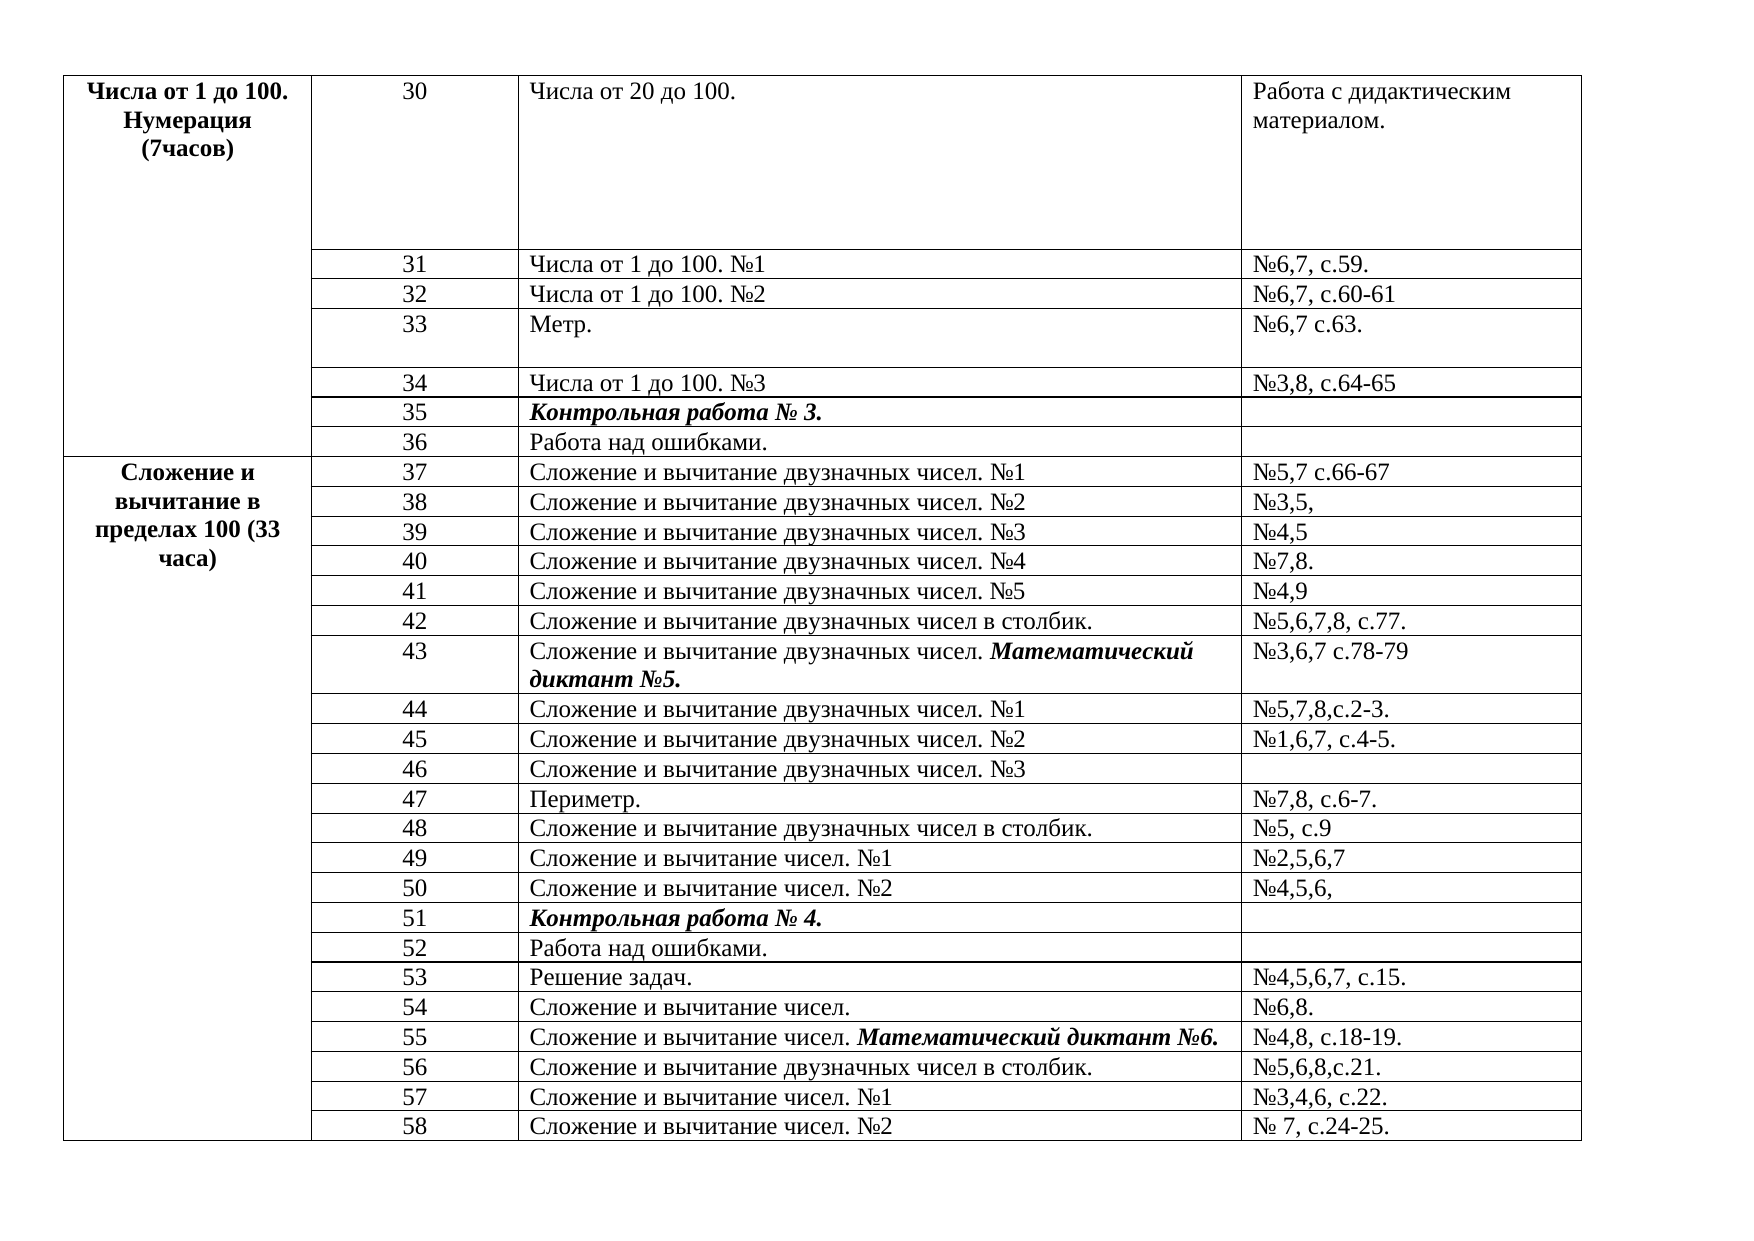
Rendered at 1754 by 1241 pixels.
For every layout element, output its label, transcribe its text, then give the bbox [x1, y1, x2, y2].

table_cell №3,5, [1242, 487, 1581, 516]
table_cell №4,9 [1242, 576, 1581, 605]
table_cell Решение задач. [519, 963, 1241, 991]
table_cell 33 [312, 309, 518, 367]
table_cell 34 [312, 368, 518, 396]
table_cell Сложение и вычитание двузначных чисел в столбик. [519, 814, 1241, 842]
table_cell Сложение и вычитание чисел. №1 [519, 843, 1241, 872]
table_cell Сложение и вычитание двузначных чисел. №2 [519, 487, 1241, 516]
table_cell Работа над ошибками. [519, 427, 1241, 456]
table_cell №3,6,7 с.78-79 [1242, 636, 1581, 693]
table_cell Метр. [519, 309, 1241, 367]
table_cell [1242, 933, 1581, 961]
table_cell 48 [312, 814, 518, 842]
table_cell 57 [312, 1082, 518, 1110]
table_cell 40 [312, 546, 518, 575]
table_cell 56 [312, 1052, 518, 1081]
table_cell Сложение и вычитание чисел. №2 [519, 1111, 1241, 1140]
table_cell 55 [312, 1022, 518, 1051]
table_cell №5,7,8,с.2-3. [1242, 694, 1581, 723]
table_cell Сложение и вычитание чисел. №2 [519, 873, 1241, 902]
table_cell Работа с дидактическим материалом. [1242, 76, 1581, 248]
table_cell Числа от 1 до 100. №2 [519, 279, 1241, 308]
table_cell Сложение и вычитание чисел. №1 [519, 1082, 1241, 1110]
table_cell 35 [312, 398, 518, 426]
table_cell Числа от 1 до 100. №3 [519, 368, 1241, 396]
table_cell №5,7 с.66-67 [1242, 457, 1581, 486]
table_cell Сложение и вычитание двузначных чисел. №3 [519, 754, 1241, 783]
table_cell №5, с.9 [1242, 814, 1581, 842]
table_cell 32 [312, 279, 518, 308]
table_cell [1242, 427, 1581, 456]
table_cell №6,7, с.59. [1242, 250, 1581, 278]
table_cell Сложение и вычитание в пределах 100 (33 часа) [64, 457, 311, 1140]
table_cell №5,6,8,с.21. [1242, 1052, 1581, 1081]
table_cell Сложение и вычитание двузначных чисел. №3 [519, 517, 1241, 545]
table_cell 44 [312, 694, 518, 723]
table_cell 36 [312, 427, 518, 456]
table_cell 42 [312, 606, 518, 635]
table_cell 47 [312, 784, 518, 812]
table_cell [1242, 754, 1581, 783]
table_cell 37 [312, 457, 518, 486]
table_cell №6,7 с.63. [1242, 309, 1581, 367]
table_cell №4,5,6, [1242, 873, 1581, 902]
table_cell 51 [312, 903, 518, 932]
table_cell 39 [312, 517, 518, 545]
table_cell №2,5,6,7 [1242, 843, 1581, 872]
table_cell Контрольная работа № 3. [519, 398, 1241, 426]
table_cell Сложение и вычитание двузначных чисел в столбик. [519, 606, 1241, 635]
table_cell 54 [312, 992, 518, 1021]
table_cell Числа от 1 до 100. №1 [519, 250, 1241, 278]
table_cell №3,4,6, с.22. [1242, 1082, 1581, 1110]
table_cell Сложение и вычитание чисел. Математический диктант №6. [519, 1022, 1241, 1051]
table_cell Сложение и вычитание двузначных чисел. №2 [519, 724, 1241, 753]
table_cell [1242, 903, 1581, 932]
table_cell 58 [312, 1111, 518, 1140]
table_cell 46 [312, 754, 518, 783]
table_cell 50 [312, 873, 518, 902]
table_cell Сложение и вычитание чисел. [519, 992, 1241, 1021]
table_cell 43 [312, 636, 518, 693]
table_cell №1,6,7, с.4-5. [1242, 724, 1581, 753]
table_cell Числа от 1 до 100. Нумерация (7часов) [64, 76, 311, 456]
table_cell 31 [312, 250, 518, 278]
table_cell №6,8. [1242, 992, 1581, 1021]
table_cell №4,5 [1242, 517, 1581, 545]
table_cell 45 [312, 724, 518, 753]
table_cell Сложение и вычитание двузначных чисел. №1 [519, 457, 1241, 486]
table_cell №7,8, с.6-7. [1242, 784, 1581, 812]
table_cell 38 [312, 487, 518, 516]
table_cell 41 [312, 576, 518, 605]
table_cell 52 [312, 933, 518, 961]
table_cell №5,6,7,8, с.77. [1242, 606, 1581, 635]
table_cell 49 [312, 843, 518, 872]
table_cell 30 [312, 76, 518, 248]
table_cell №3,8, с.64-65 [1242, 368, 1581, 396]
table_cell №4,5,6,7, с.15. [1242, 963, 1581, 991]
table_cell Сложение и вычитание двузначных чисел в столбик. [519, 1052, 1241, 1081]
table_cell Числа от 20 до 100. [519, 76, 1241, 248]
table_cell Контрольная работа № 4. [519, 903, 1241, 932]
table_cell Сложение и вычитание двузначных чисел. №1 [519, 694, 1241, 723]
table_cell 53 [312, 963, 518, 991]
table_cell №4,8, с.18-19. [1242, 1022, 1581, 1051]
table_cell Работа над ошибками. [519, 933, 1241, 961]
table_cell [1242, 398, 1581, 426]
table_cell Сложение и вычитание двузначных чисел. Математический диктант №5. [519, 636, 1241, 693]
table_cell Сложение и вычитание двузначных чисел. №5 [519, 576, 1241, 605]
table_cell №7,8. [1242, 546, 1581, 575]
table_cell № 7, с.24-25. [1242, 1111, 1581, 1140]
table_cell Сложение и вычитание двузначных чисел. №4 [519, 546, 1241, 575]
table_cell Периметр. [519, 784, 1241, 812]
table_cell №6,7, с.60-61 [1242, 279, 1581, 308]
